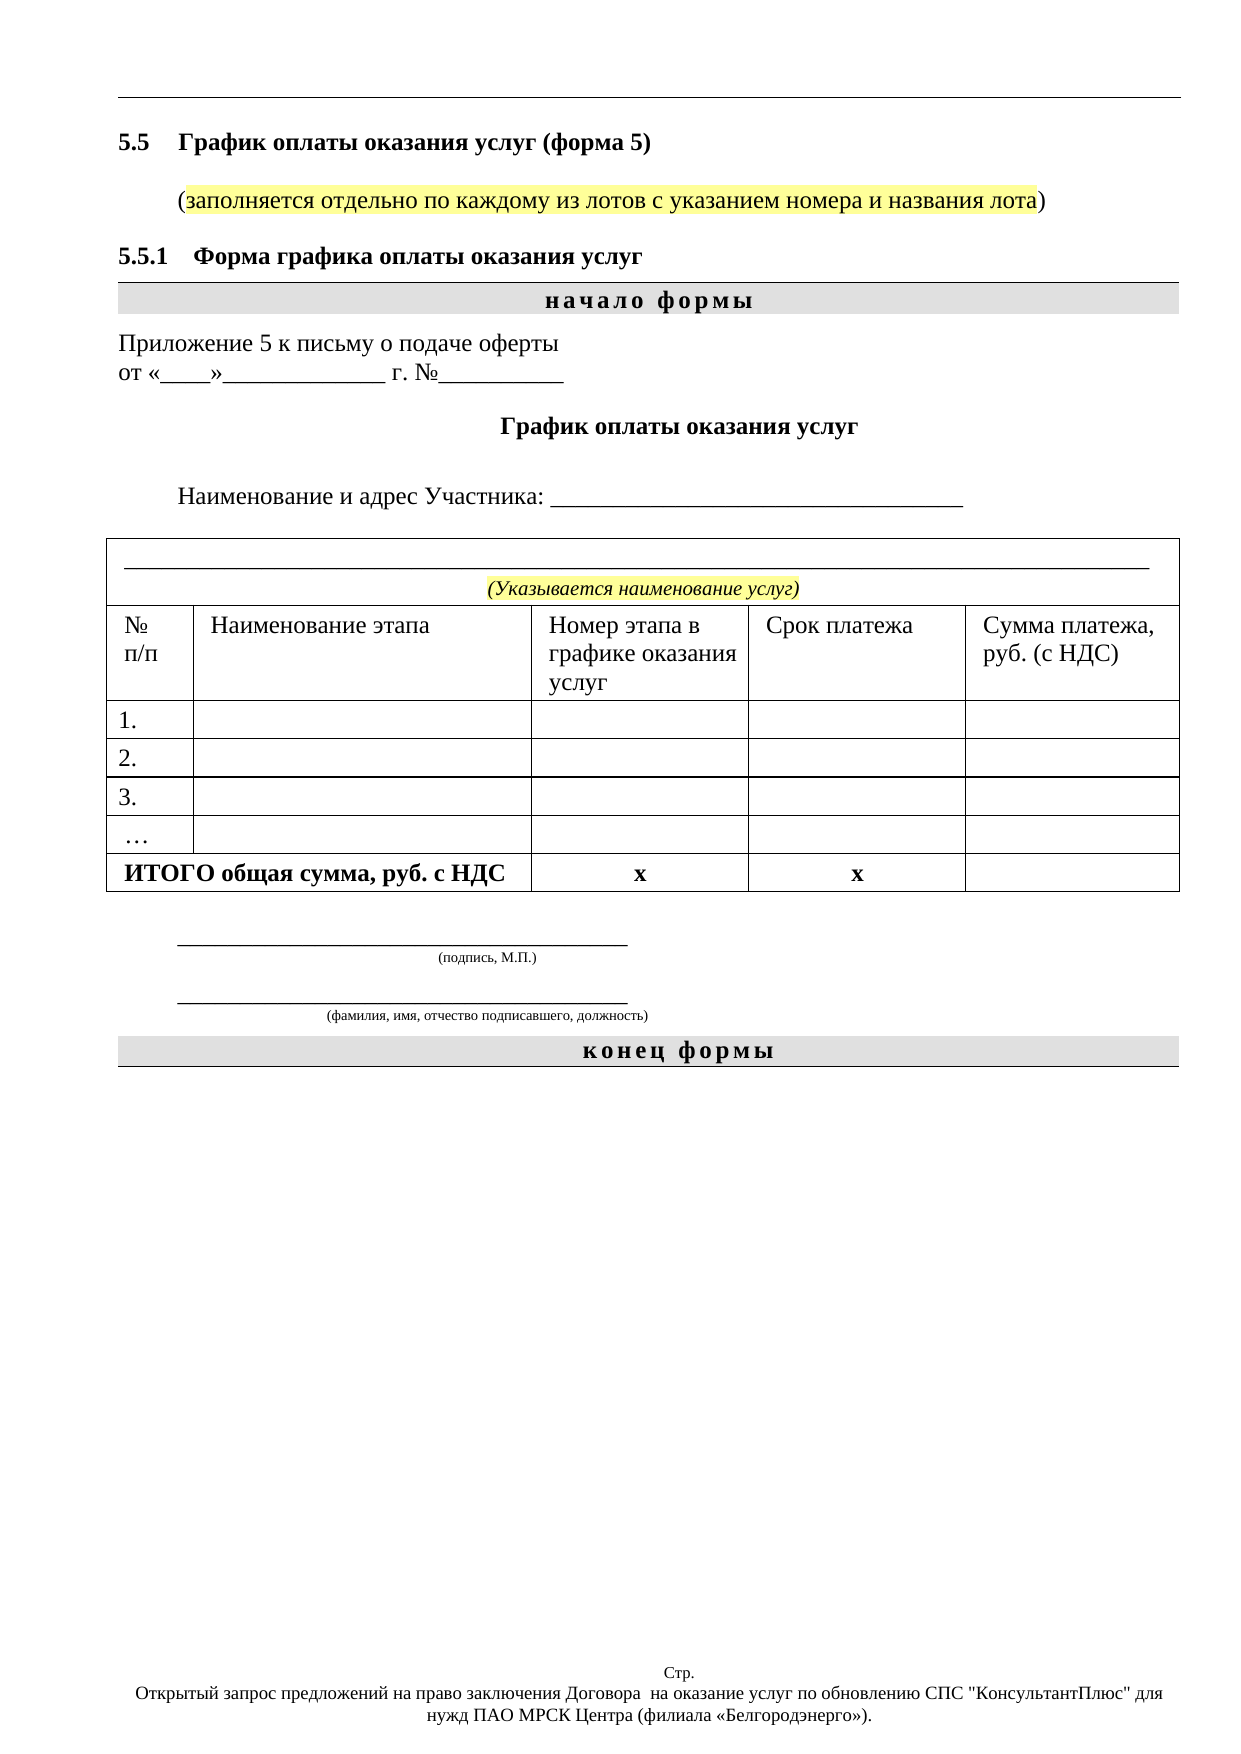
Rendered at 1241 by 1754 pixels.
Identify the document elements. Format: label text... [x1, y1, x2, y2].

table_cell [749, 701, 965, 738]
table_header __________________________________________________________________________________ (Указывается наименование услуг) [107, 539, 1179, 604]
table_cell [966, 701, 1179, 738]
table_cell [966, 816, 1179, 853]
table_cell [107, 701, 193, 738]
table_cell [749, 816, 965, 853]
table_cell [532, 739, 748, 776]
text ____________________________________ [118, 978, 1181, 1007]
subtitle График оплаты оказания услуг (форма 5) [118, 127, 1181, 156]
text Приложение 5 к письму о подаче оферты от «____»_____________ г. №__________ [118, 328, 1181, 386]
table_cell Срок платежа [749, 606, 965, 700]
table_cell ИТОГО общая сумма, руб. с НДС [107, 854, 531, 891]
text начало формы [118, 283, 1179, 314]
text Наименование и адрес Участника: _________________________________ [118, 481, 1181, 509]
table_cell Номер этапа в графике оказания услуг [532, 606, 748, 700]
text ____________________________________ [118, 921, 1181, 949]
table_cell [194, 778, 531, 814]
table_cell № п/п [107, 606, 193, 700]
table_cell [966, 778, 1179, 814]
table_cell Сумма платежа, руб. (с НДС) [966, 606, 1179, 700]
text (фамилия, имя, отчество подписавшего, должность) [118, 1007, 797, 1036]
subtitle Форма графика оплаты оказания услуг [118, 241, 1181, 269]
table_cell [107, 778, 193, 814]
table_cell [749, 739, 965, 776]
text (подпись, М.П.) [118, 949, 797, 978]
table_cell [107, 739, 193, 776]
table_cell [194, 739, 531, 776]
table_cell х [532, 854, 748, 891]
table_cell [194, 701, 531, 738]
table_cell [532, 778, 748, 814]
table_cell х [749, 854, 965, 891]
table_cell … [107, 816, 193, 853]
table_cell [532, 816, 748, 853]
table_cell [966, 739, 1179, 776]
table_cell [532, 701, 748, 738]
table_cell [749, 778, 965, 814]
table_cell [194, 816, 531, 853]
text конец формы [118, 1036, 1179, 1066]
table_cell Наименование этапа [194, 606, 531, 700]
table_cell [966, 854, 1179, 891]
text График оплаты оказания услуг [118, 411, 1181, 439]
